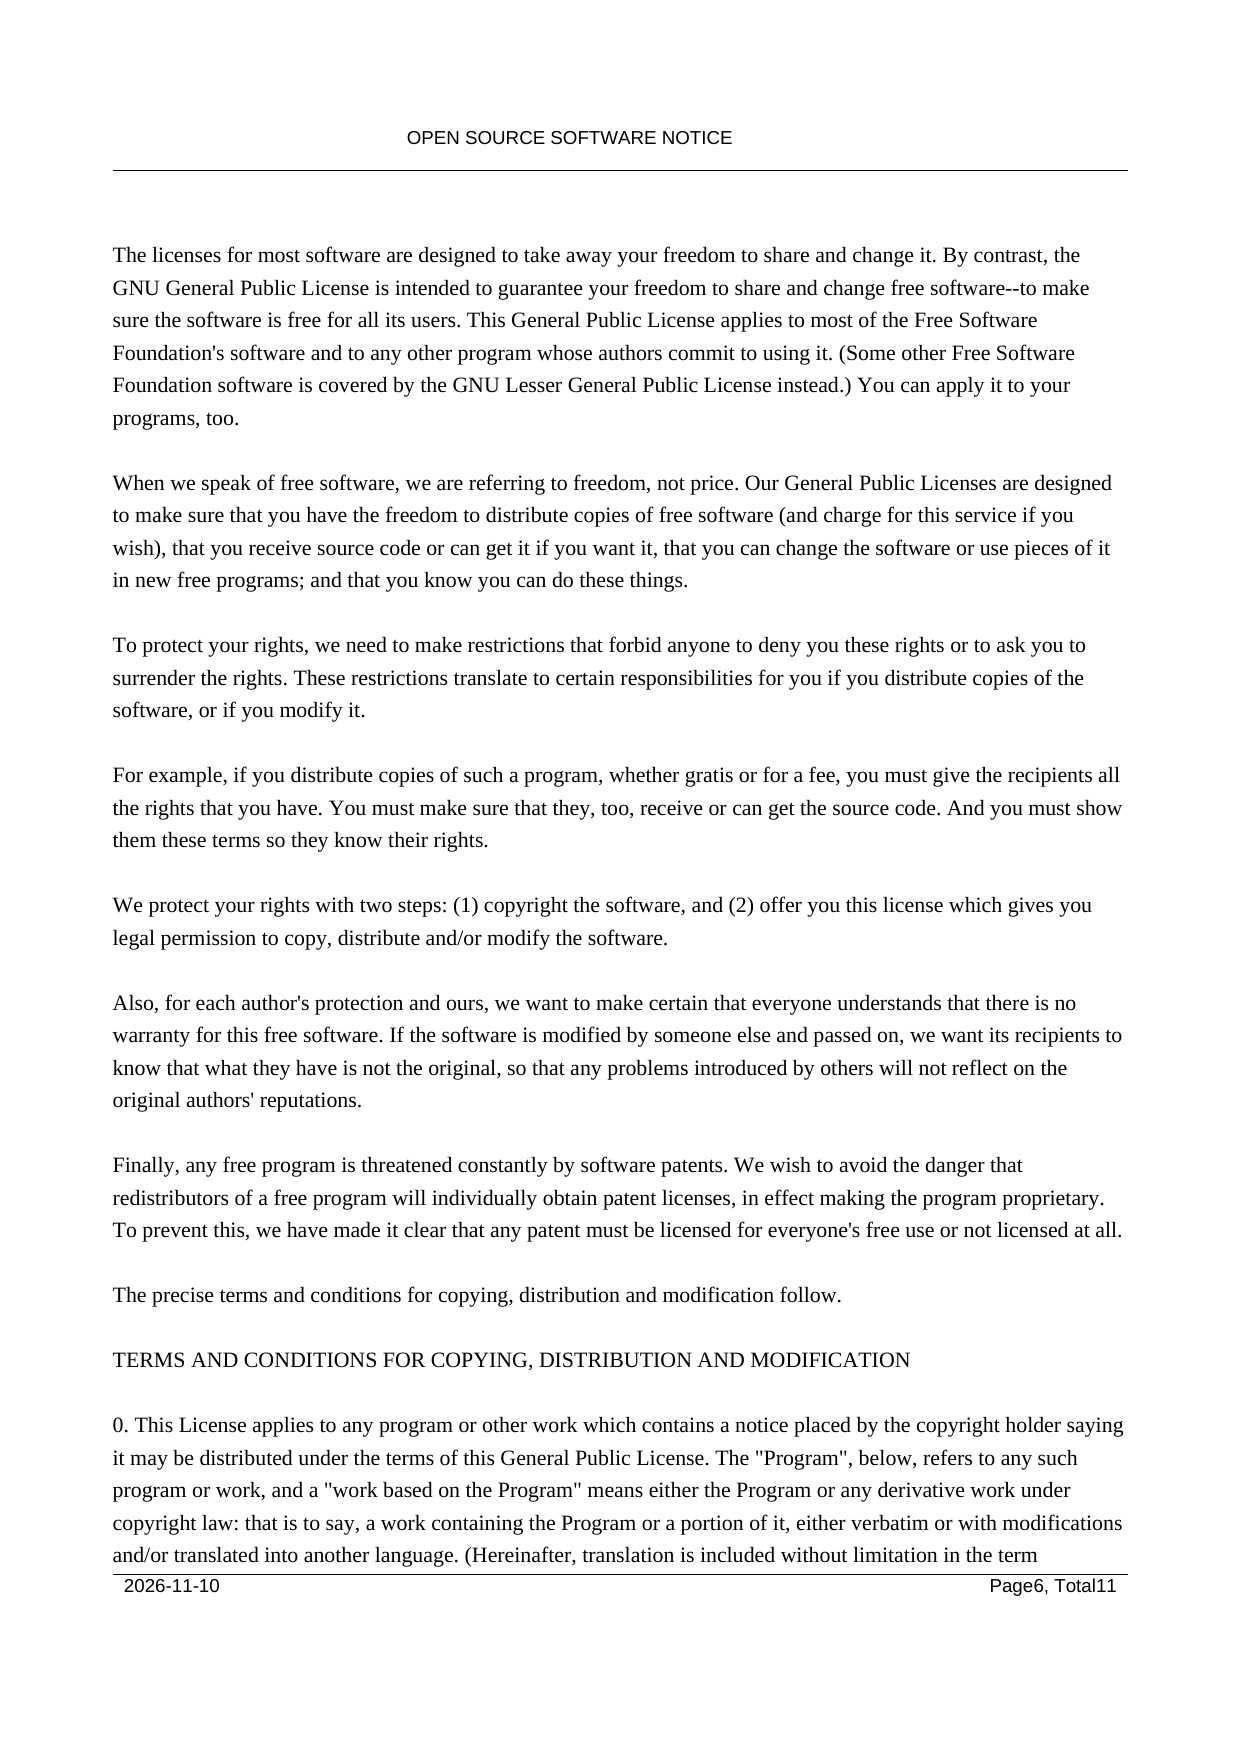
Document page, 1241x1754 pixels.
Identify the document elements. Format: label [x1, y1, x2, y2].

text [112, 206, 1128, 1571]
